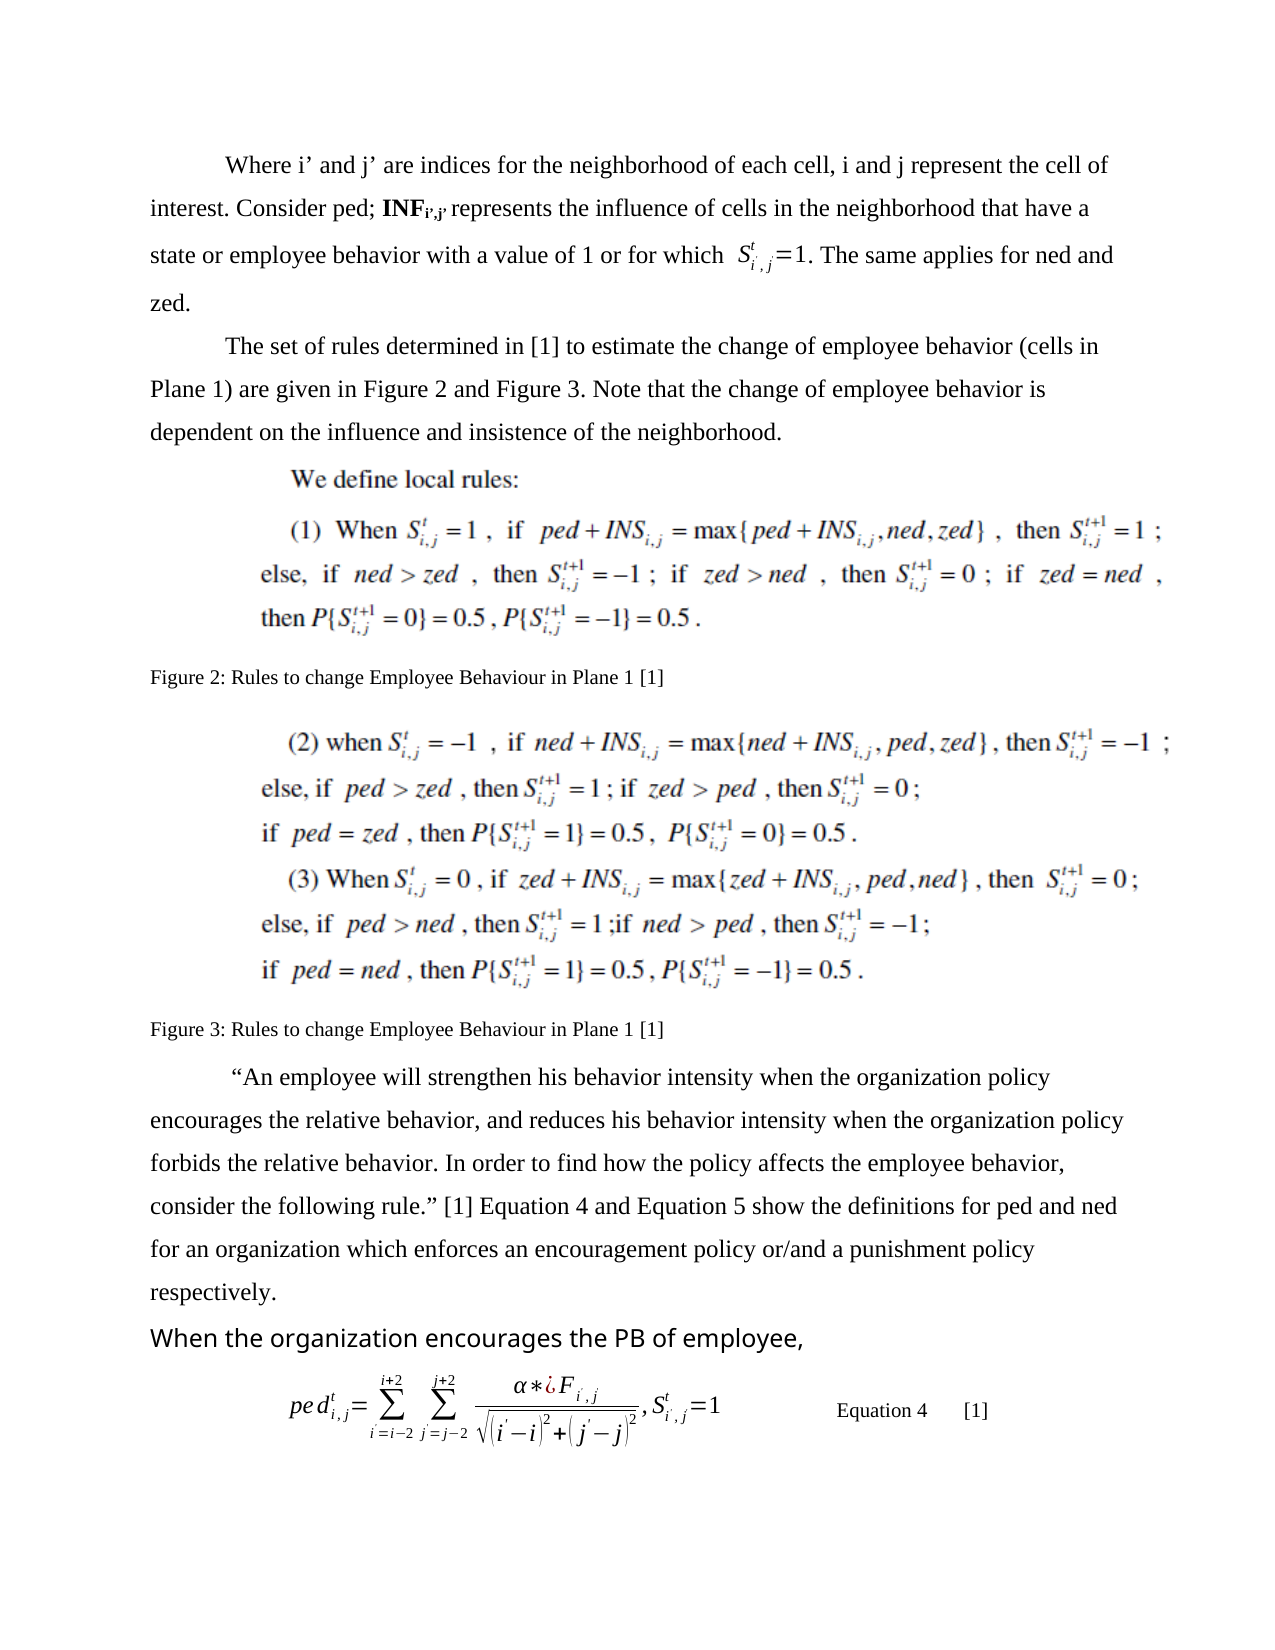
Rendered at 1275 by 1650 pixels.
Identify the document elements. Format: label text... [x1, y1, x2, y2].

text Figure 3: Rules to change Employee Behaviour in Plane 1 [150, 1017, 1125, 1041]
text Where i’ and j’ are indices for the neighborhood of each cell, i and j represent the cell of interest. Consider ped; INFi’,j’ represents the influence of cells in the neighborhood that have a state or employee behavior with a value of 1 or for which . The same applies for ned and zed. [150, 150, 1125, 316]
text Figure 2: Rules to change Employee Behaviour in Plane 1 [150, 665, 1125, 689]
text “An employee will strengthen his behavior intensity when the organization policy encourages the relative behavior, and reduces his behavior intensity when the organization policy forbids the relative behavior. In order to find how the policy affects the employee behavior, consider the following rule.” Equation 4 and Equation 5 show the definitions for ped and ned for an organization which enforces an encouragement policy or/and a punishment policy respectively. [150, 1062, 1125, 1306]
text When the organization encourages the PB of employee, [150, 1320, 1125, 1354]
text The set of rules determined in to estimate the change of employee behavior (cells in Plane 1) are given in Figure 2 and Figure 3. Note that the change of employee behavior is dependent on the influence and insistence of the neighborhood. [150, 331, 1125, 446]
picture [225, 709, 1200, 1003]
picture [225, 460, 1200, 651]
text Equation 4 [150, 1371, 1125, 1448]
